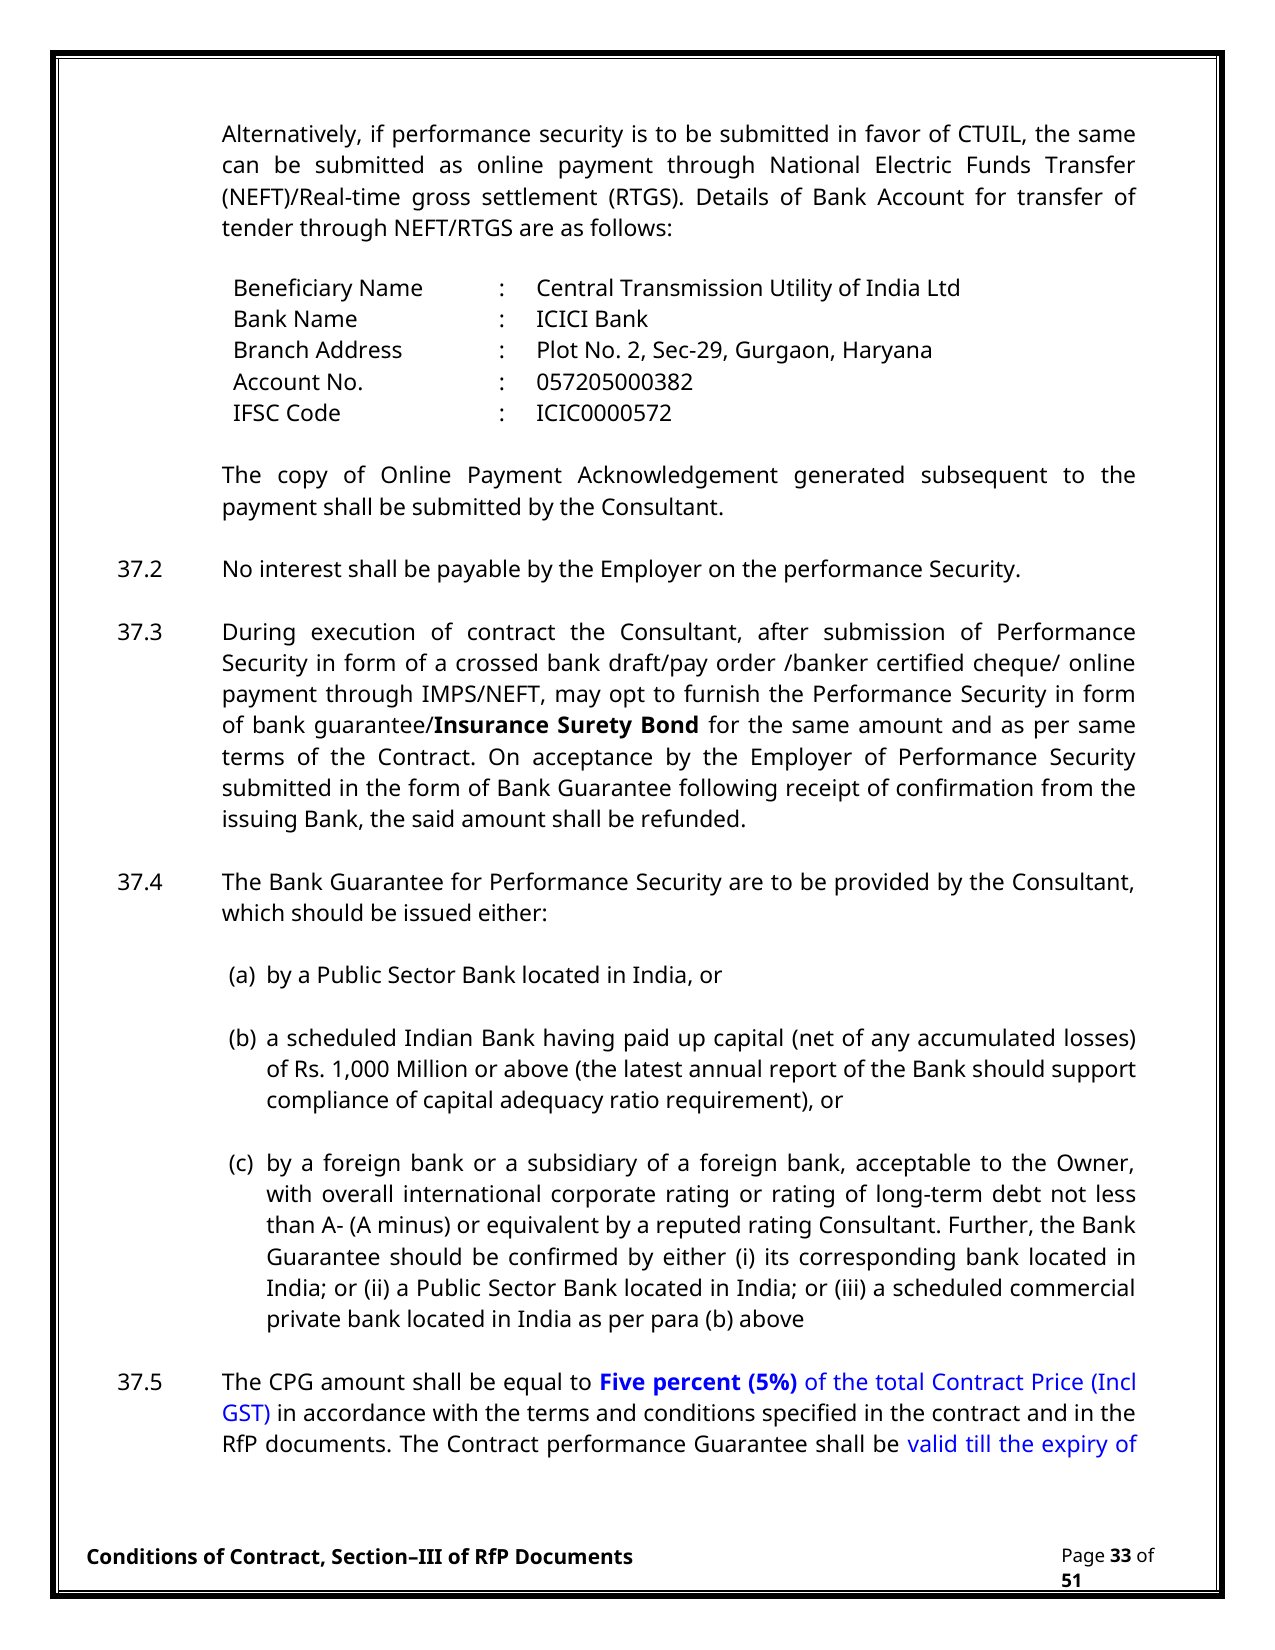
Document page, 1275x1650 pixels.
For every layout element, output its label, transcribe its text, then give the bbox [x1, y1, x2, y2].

text 37.2 No interest shall be payable by the Employer on the performance Security. [117, 553, 1137, 584]
table_cell ICIC0000572 [525, 397, 1136, 428]
table_cell : [487, 303, 525, 334]
table_cell : [487, 335, 525, 366]
table_cell Bank Name [222, 303, 487, 334]
text 37.3 During execution of contract the Consultant, after submission of Performance Security in form of a crossed bank draft/pay order /banker certified cheque/ online payment through IMPS/NEFT, may opt to furnish the Performance Security in form of bank guarantee/Insurance Surety Bond for the same amount and as per same terms of the Contract. On acceptance by the Employer of Performance Security submitted in the form of Bank Guarantee following receipt of confirmation from the issuing Bank, the said amount shall be refunded. [117, 616, 1137, 834]
table_cell ICICI Bank [525, 303, 1136, 334]
table_cell Branch Address [222, 335, 487, 366]
table_header Central Transmission Utility of India Ltd [525, 272, 1136, 303]
table_cell IFSC Code [222, 397, 487, 428]
table_header Beneficiary Name [222, 272, 487, 303]
table_header : [487, 272, 525, 303]
text 37.4 The Bank Guarantee for Performance Security are to be provided by the Consultant, which should be issued either: [117, 866, 1137, 928]
text Alternatively, if performance security is to be submitted in favor of CTUIL, the same can be submitted as online payment through National Electric Funds Transfer (NEFT)/Real-time gross settlement (RTGS). Details of Bank Account for transfer of tender through NEFT/RTGS are as follows: [222, 118, 1137, 243]
table_cell Plot No. 2, Sec-29, Gurgaon, Haryana [525, 335, 1136, 366]
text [117, 1366, 1137, 1459]
table_cell 057205000382 [525, 366, 1136, 397]
table_cell Account No. [222, 366, 487, 397]
list by a foreign bank or a subsidiary of a foreign bank, acceptable to the Owner, with overall international corporate rating or rating of long-term debt not less than A- (A minus) or equivalent by a reputed rating Consultant. Further, the Bank Guarantee should be confirmed by either (i) its corresponding bank located in India; or (ii) a Public Sector Bank located in India; or (iii) a scheduled commercial private bank located in India as per para (b) above [228, 1147, 1137, 1334]
text The copy of Online Payment Acknowledgement generated subsequent to the payment shall be submitted by the Consultant. [222, 459, 1137, 522]
table_cell : [487, 397, 525, 428]
list by a Public Sector Bank located in India, or [228, 959, 1137, 991]
list a scheduled Indian Bank having paid up capital (net of any accumulated losses) of Rs. 1,000 Million or above (the latest annual report of the Bank should support compliance of capital adequacy ratio requirement), or [228, 1022, 1137, 1116]
table_cell : [487, 366, 525, 397]
